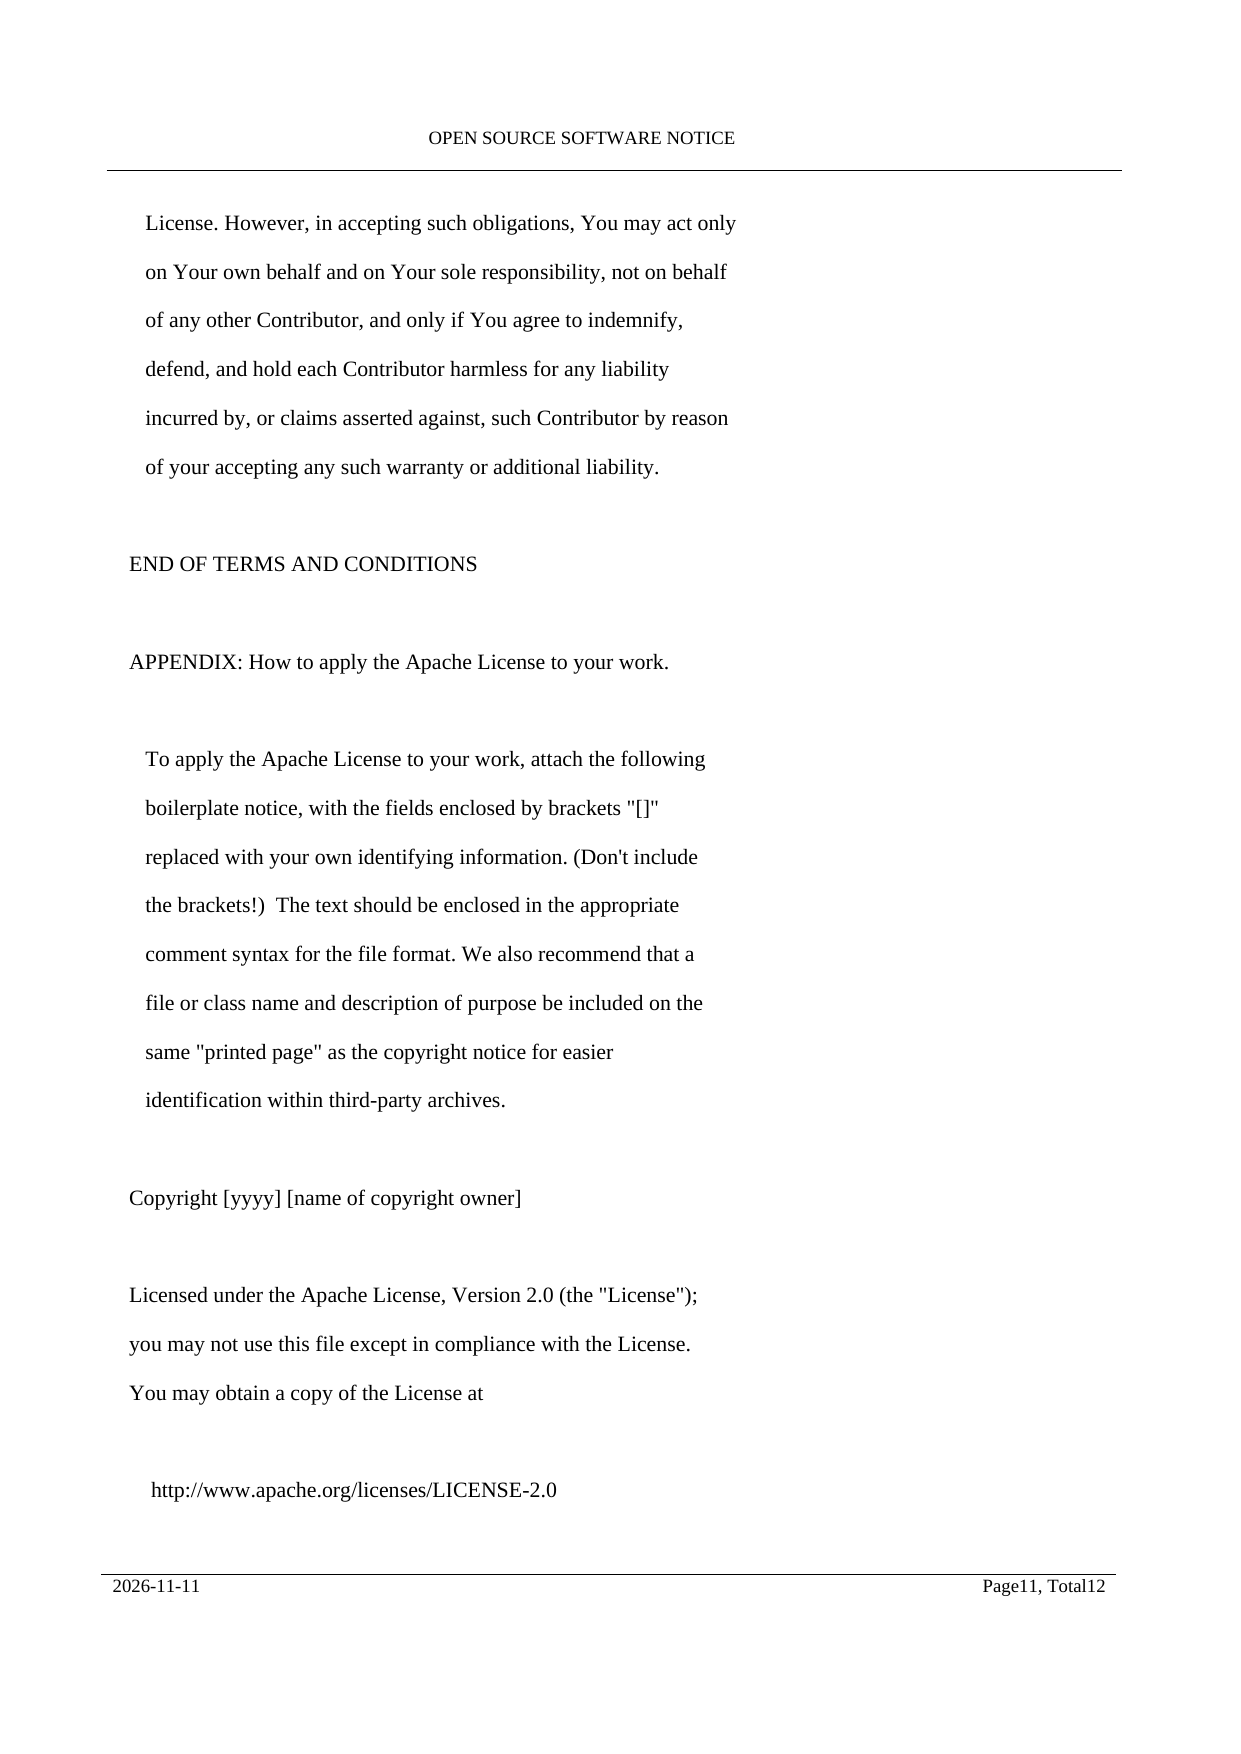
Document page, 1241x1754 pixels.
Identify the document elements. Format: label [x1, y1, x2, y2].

text [112, 206, 1128, 1506]
